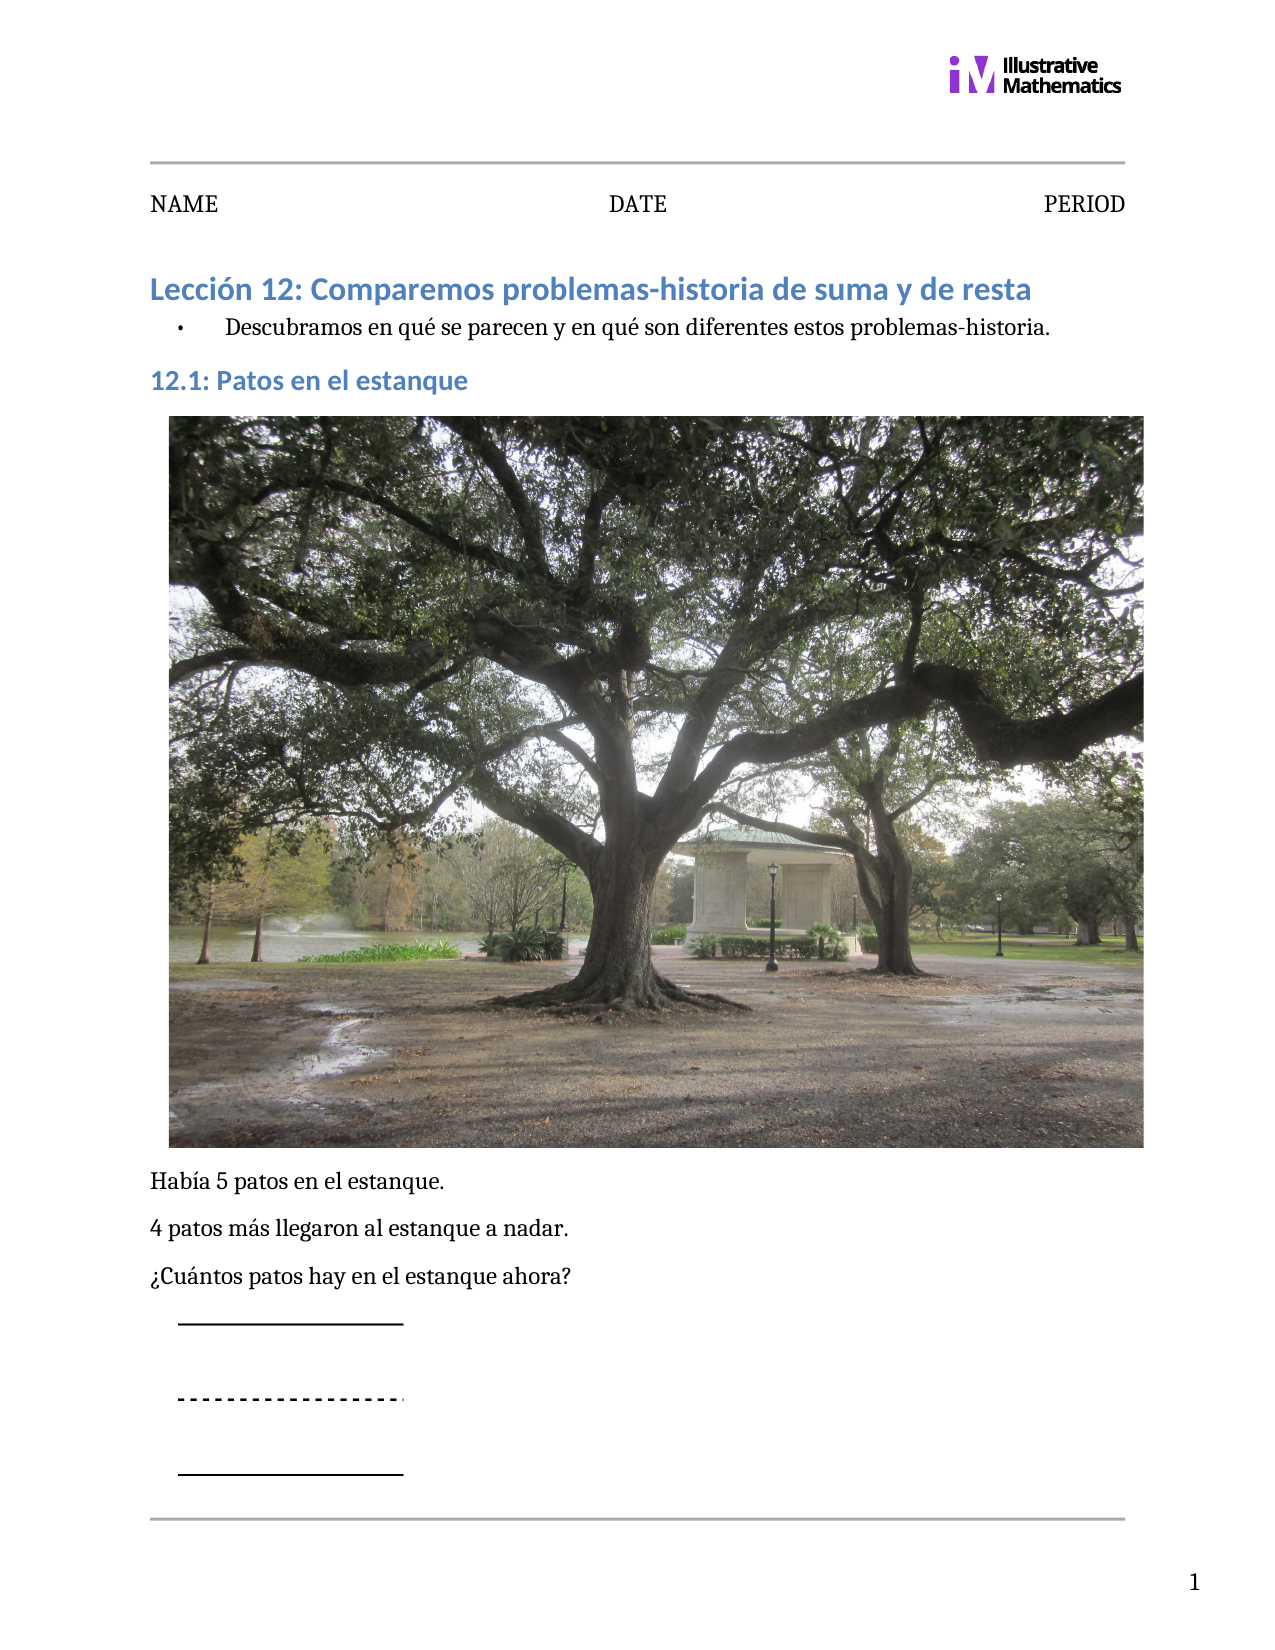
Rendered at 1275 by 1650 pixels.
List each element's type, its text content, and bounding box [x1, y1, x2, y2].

picture [168, 1309, 413, 1490]
picture [949, 55, 1121, 93]
subtitle 12.1: Patos en el estanque [150, 362, 1125, 398]
picture [168, 416, 1144, 1148]
text Había 5 patos en el estanque. [150, 1167, 1125, 1196]
list Descubramos en qué se parecen y en qué son diferentes estos problemas-historia. [175, 313, 1125, 342]
subtitle Lección 12: Comparemos problemas-historia de suma y de resta [150, 268, 1125, 309]
text ¿Cuántos patos hay en el estanque ahora? [150, 1262, 1125, 1291]
text 4 patos más llegaron al estanque a nadar. [150, 1214, 1125, 1243]
